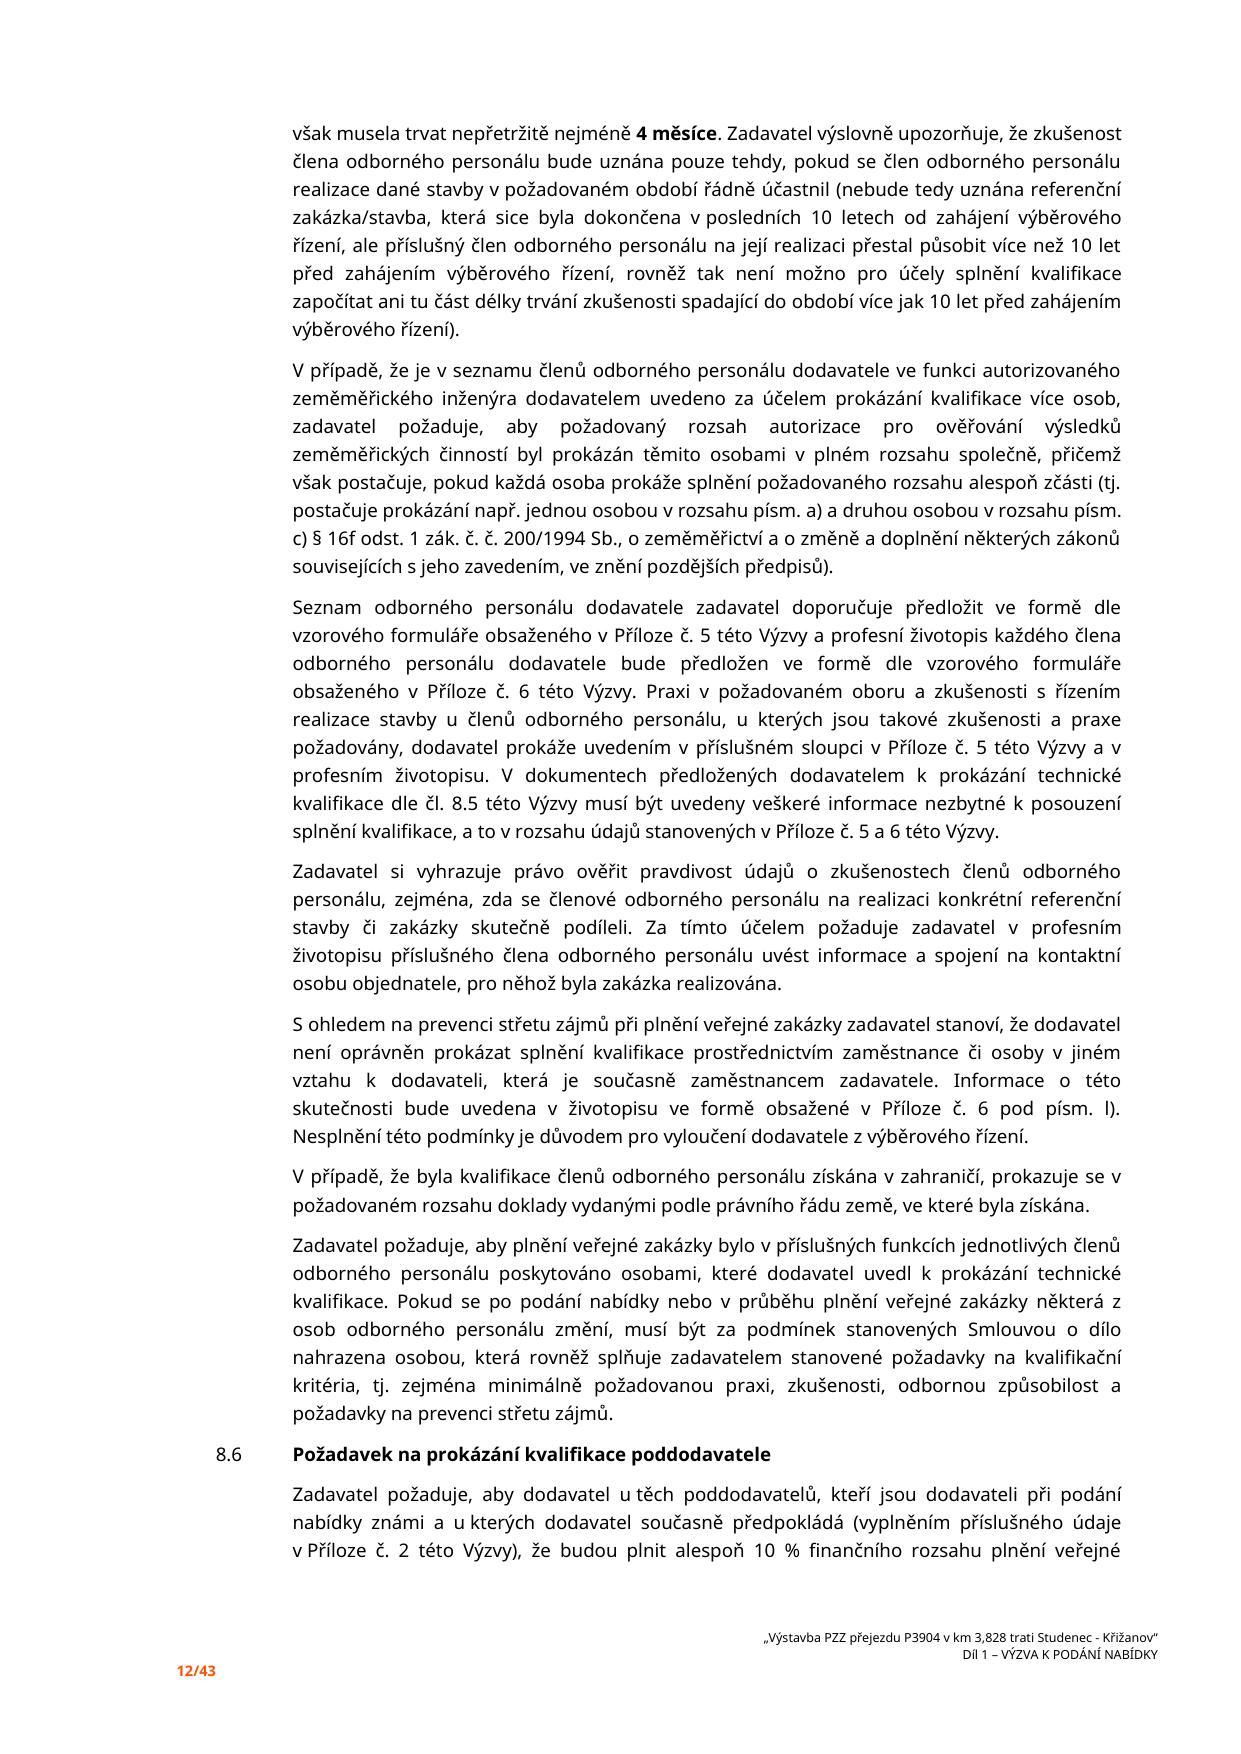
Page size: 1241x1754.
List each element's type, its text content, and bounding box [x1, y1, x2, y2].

text V případě, že je v seznamu členů odborného personálu dodavatele ve funkci autorizovaného zeměměřického inženýra dodavatelem uvedeno za účelem prokázání kvalifikace více osob, zadavatel požaduje, aby požadovaný rozsah autorizace pro ověřování výsledků zeměměřických činností byl prokázán těmito osobami v plném rozsahu společně, přičemž však postačuje, pokud každá osoba prokáže splnění požadovaného rozsahu alespoň zčásti (tj. postačuje prokázání např. jednou osobou v rozsahu písm. a) a druhou osobou v rozsahu písm. c) § 16f odst. 1 zák. č. č. 200/1994 Sb., o zeměměřictví a o změně a doplnění některých zákonů souvisejících s jeho zavedením, ve znění pozdějších předpisů). [292, 357, 1122, 579]
text Zadavatel požaduje, aby plnění veřejné zakázky bylo v příslušných funkcích jednotlivých členů odborného personálu poskytováno osobami, které dodavatel uvedl k prokázání technické kvalifikace. Pokud se po podání nabídky nebo v průběhu plnění veřejné zakázky některá z osob odborného personálu změní, musí být za podmínek stanovených Smlouvou o dílo nahrazena osobou, která rovněž splňuje zadavatelem stanovené požadavky na kvalifikační kritéria, tj. zejména minimálně požadovanou praxi, zkušenosti, odbornou způsobilost a požadavky na prevenci střetu zájmů. [292, 1232, 1122, 1426]
text Seznam odborného personálu dodavatele zadavatel doporučuje předložit ve formě dle vzorového formuláře obsaženého v Příloze č. 5 této Výzvy a profesní životopis každého člena odborného personálu dodavatele bude předložen ve formě dle vzorového formuláře obsaženého v Příloze č. 6 této Výzvy. Praxi v požadovaném oboru a zkušenosti s řízením realizace stavby u členů odborného personálu, u kterých jsou takové zkušenosti a praxe požadovány, dodavatel prokáže uvedením v příslušném sloupci v Příloze č. 5 této Výzvy a v profesním životopisu. V dokumentech předložených dodavatelem k prokázání technické kvalifikace dle čl. 8.5 této Výzvy musí být uvedeny veškeré informace nezbytné k posouzení splnění kvalifikace, a to v rozsahu údajů stanovených v Příloze č. 5 a 6 této Výzvy. [292, 594, 1122, 844]
text S ohledem na prevenci střetu zájmů při plnění veřejné zakázky zadavatel stanoví, že dodavatel není oprávněn prokázat splnění kvalifikace prostřednictvím zaměstnance či osoby v jiném vztahu k dodavateli, která je současně zaměstnancem zadavatele. Informace o této skutečnosti bude uvedena v životopisu ve formě obsažené v Příloze č. 6 pod písm. l). Nesplnění této podmínky je důvodem pro vyloučení dodavatele z výběrového řízení. [292, 1011, 1122, 1149]
text Požadavek na prokázání kvalifikace poddodavatele [216, 1441, 1122, 1467]
text V případě, že byla kvalifikace členů odborného personálu získána v zahraničí, prokazuje se v požadovaném rozsahu doklady vydanými podle právního řádu země, ve které byla získána. [292, 1164, 1122, 1217]
text Zadavatel si vyhrazuje právo ověřit pravdivost údajů o zkušenostech členů odborného personálu, zejména, zda se členové odborného personálu na realizaci konkrétní referenční stavby či zakázky skutečně podíleli. Za tímto účelem požaduje zadavatel v profesním životopisu příslušného člena odborného personálu uvést informace a spojení na kontaktní osobu objednatele, pro něhož byla zakázka realizována. [292, 859, 1122, 996]
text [292, 1482, 1122, 1563]
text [292, 121, 1122, 342]
